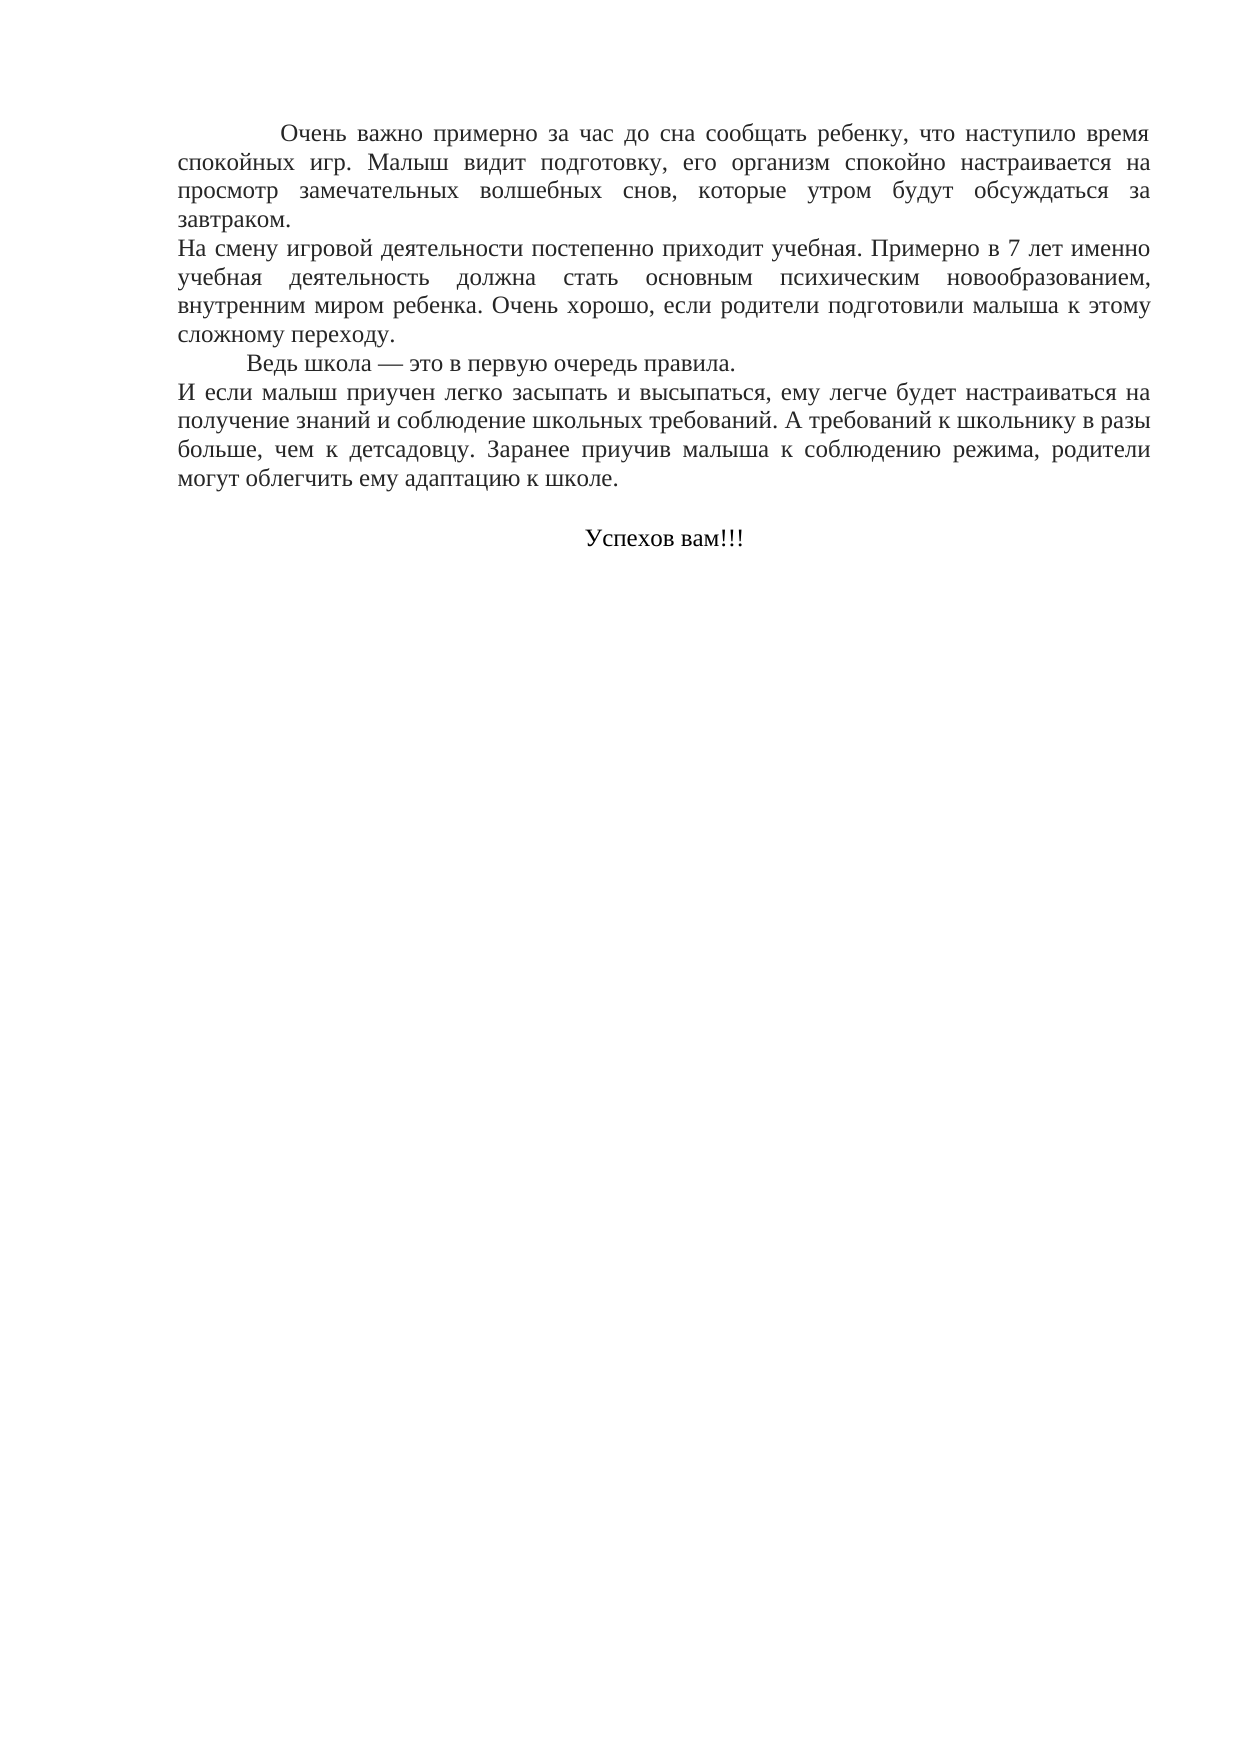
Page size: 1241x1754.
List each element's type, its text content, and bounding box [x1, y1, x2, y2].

text На смену игровой деятельности постепенно приходит учебная. Примерно в 7 лет именно учебная деятельность должна стать основным психическим новообразованием, внутренним миром ребенка. Очень хорошо, если родители подготовили малыша к этому сложному переходу. [177, 233, 1152, 348]
text Ведь школа — это в первую очередь правила. [177, 348, 1152, 377]
text И если малыш приучен легко засыпать и высыпаться, ему легче будет настраиваться на получение знаний и соблюдение школьных требований. А требований к школьнику в разы больше, чем к детсадовцу. Заранее приучив малыша к соблюдению режима, родители могут облегчить ему адаптацию к школе. [177, 377, 1152, 492]
text Успехов вам!!! [177, 523, 1152, 552]
text Очень важно примерно за час до сна сообщать ребенку, что наступило время спокойных игр. Малыш видит подготовку, его организм спокойно настраивается на просмотр замечательных волшебных снов, которые утром будут обсуждаться за завтраком. [177, 118, 1152, 233]
